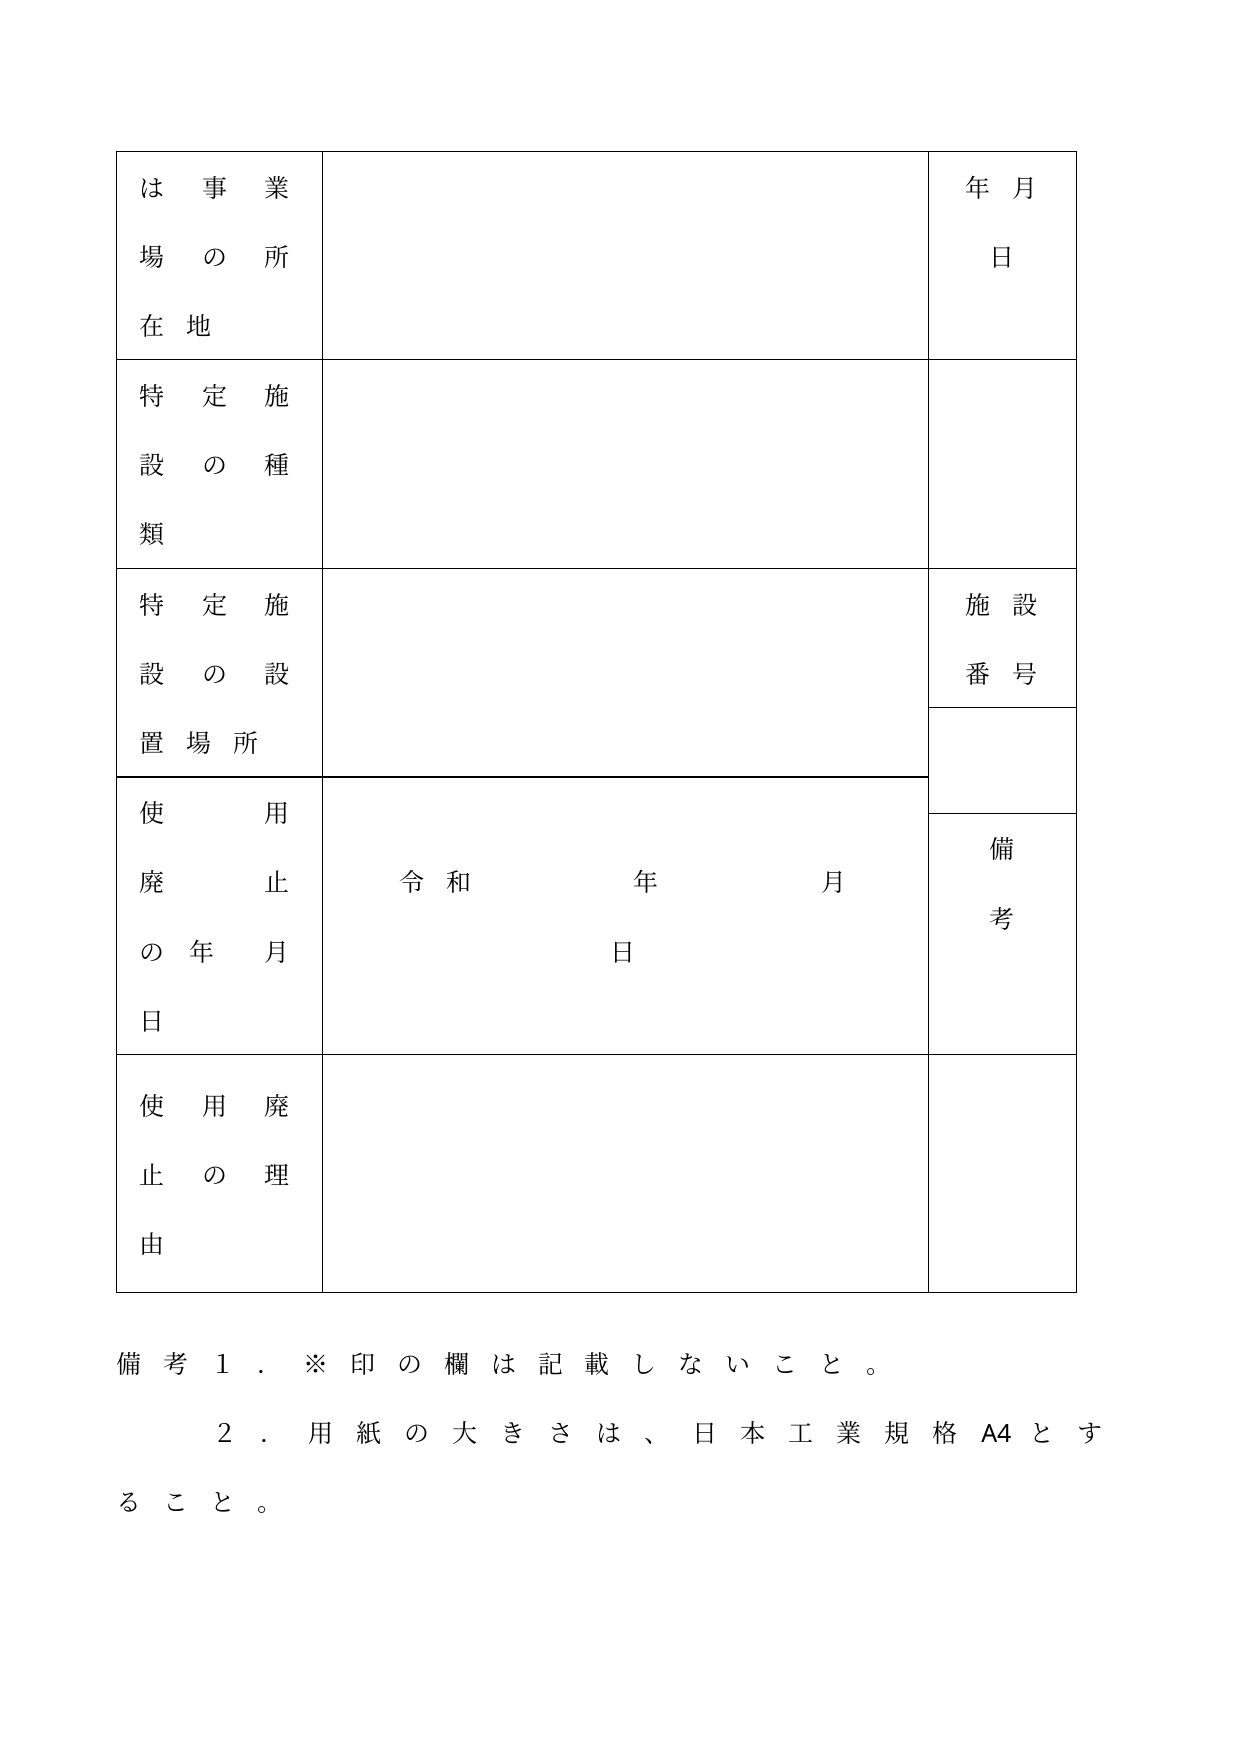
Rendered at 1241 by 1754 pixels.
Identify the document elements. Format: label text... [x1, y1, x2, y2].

table_cell [323, 1055, 928, 1292]
text 備考１．※印の欄は記載しないこと。 [116, 1328, 1124, 1397]
table_cell 施設番号 [929, 569, 1076, 707]
table_cell 特定施設の設置場所 [117, 569, 322, 776]
table_cell 備 考 [929, 814, 1076, 1054]
table_cell 使用廃止の理由 [117, 1055, 322, 1292]
table_cell [929, 360, 1076, 568]
text ２．用紙の大きさは、日本工業規格A4とすること。 [116, 1397, 1124, 1535]
table_cell [323, 569, 928, 776]
table_cell [323, 360, 928, 568]
table_cell 特定施設の種類 [117, 360, 322, 568]
table_cell [929, 708, 1076, 813]
table_cell 令和 年 月 日 [323, 778, 928, 1054]
table_cell 受理年月日 [929, 152, 1076, 359]
table_cell 使 用 廃 止 の年 月 日 [117, 778, 322, 1054]
table_cell [929, 1055, 1076, 1292]
